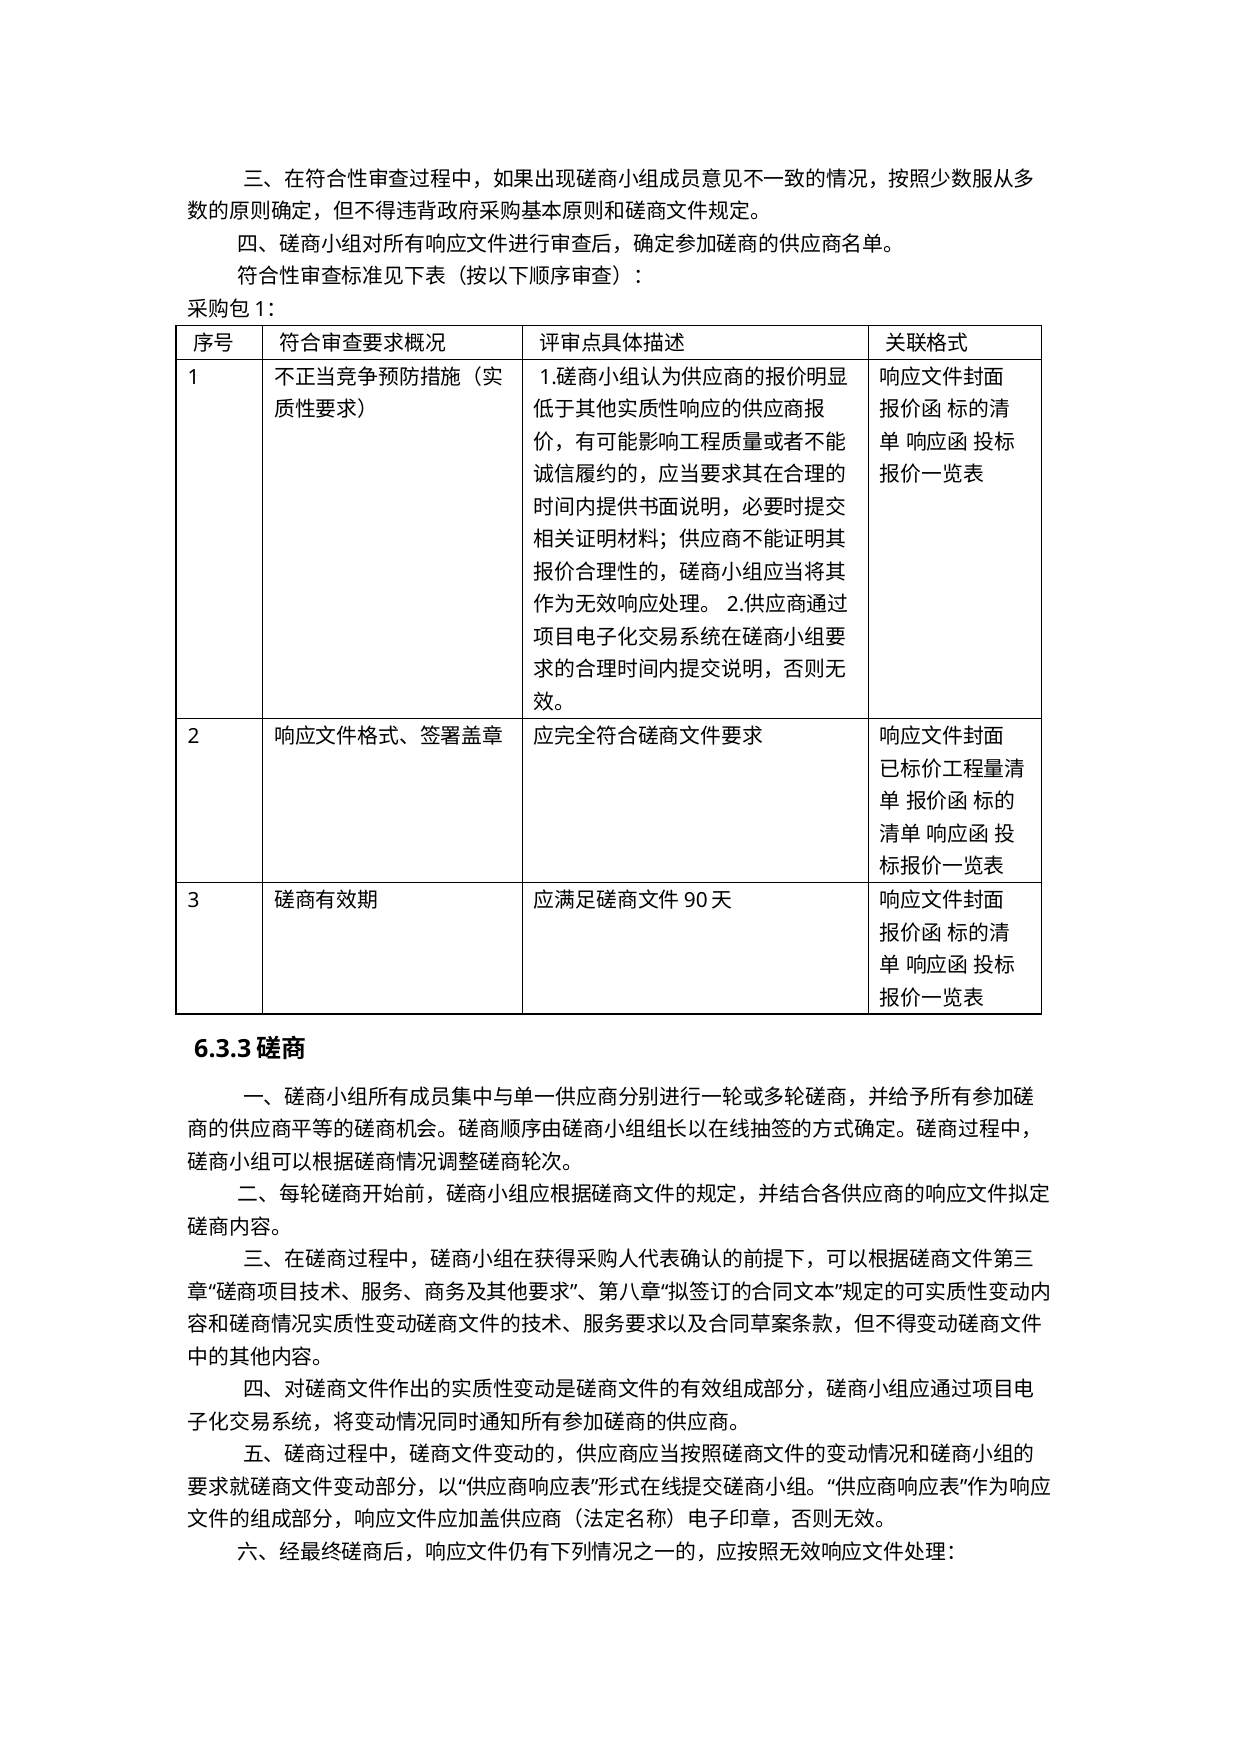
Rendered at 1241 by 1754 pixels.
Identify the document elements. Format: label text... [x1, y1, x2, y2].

table_cell 1.磋商小组认为供应商的报价明显低于其他实质性响应的供应商报价，有可能影响工程质量或者不能诚信履约的，应当要求其在合理的时间内提供书面说明，必要时提交相关证明材料；供应商不能证明其报价合理性的，磋商小组应当将其作为无效响应处理。 2.供应商通过项目电子化交易系统在磋商小组要求的合理时间内提交说明，否则无效。 [523, 360, 868, 718]
text 三、在符合性审查过程中，如果出现磋商小组成员意见不一致的情况，按照少数服从多数的原则确定，但不得违背政府采购基本原则和磋商文件规定。 [187, 162, 1053, 227]
text 四、对磋商文件作出的实质性变动是磋商文件的有效组成部分，磋商小组应通过项目电子化交易系统，将变动情况同时通知所有参加磋商的供应商。 [187, 1372, 1053, 1437]
text 一、磋商小组所有成员集中与单一供应商分别进行一轮或多轮磋商，并给予所有参加磋商的供应商平等的磋商机会。磋商顺序由磋商小组组长以在线抽签的方式确定。磋商过程中，磋商小组可以根据磋商情况调整磋商轮次。 [187, 1080, 1053, 1177]
table_cell 不正当竞争预防措施（实质性要求） [263, 360, 522, 718]
table_cell 应完全符合磋商文件要求 [523, 719, 868, 882]
text 采购包1： [187, 292, 1053, 324]
table_cell 2 [177, 719, 262, 882]
table_cell 磋商有效期 [263, 883, 522, 1013]
text 六、经最终磋商后，响应文件仍有下列情况之一的，应按照无效响应文件处理： [187, 1535, 1053, 1567]
text 五、磋商过程中，磋商文件变动的，供应商应当按照磋商文件的变动情况和磋商小组的要求就磋商文件变动部分，以“供应商响应表”形式在线提交磋商小组。“供应商响应表”作为响应文件的组成部分，响应文件应加盖供应商（法定名称）电子印章，否则无效。 [187, 1437, 1053, 1535]
table_cell 响应文件格式、签署盖章 [263, 719, 522, 882]
table_header 关联格式 [869, 326, 1041, 358]
text 三、在磋商过程中，磋商小组在获得采购人代表确认的前提下，可以根据磋商文件第三章“磋商项目技术、服务、商务及其他要求”、第八章“拟签订的合同文本”规定的可实质性变动内容和磋商情况实质性变动磋商文件的技术、服务要求以及合同草案条款，但不得变动磋商文件中的其他内容。 [187, 1242, 1053, 1372]
table_cell 响应文件封面 报价函 标的清单 响应函 投标报价一览表 [869, 360, 1041, 718]
table_cell 响应文件封面 报价函 标的清单 响应函 投标报价一览表 [869, 883, 1041, 1013]
table_cell 应满足磋商文件90天 [523, 883, 868, 1013]
table_header 序号 [177, 326, 262, 358]
table_header 评审点具体描述 [523, 326, 868, 358]
table_cell 3 [177, 883, 262, 1013]
table_cell 响应文件封面 已标价工程量清单 报价函 标的清单 响应函 投标报价一览表 [869, 719, 1041, 882]
table_cell 1 [177, 360, 262, 718]
text 6.3.3磋商 [187, 1015, 1053, 1080]
text 二、每轮磋商开始前，磋商小组应根据磋商文件的规定，并结合各供应商的响应文件拟定磋商内容。 [187, 1177, 1053, 1242]
table_header 符合审查要求概况 [263, 326, 522, 358]
text 四、磋商小组对所有响应文件进行审查后，确定参加磋商的供应商名单。 [187, 227, 1053, 259]
text 符合性审查标准见下表（按以下顺序审查）： [187, 259, 1053, 292]
